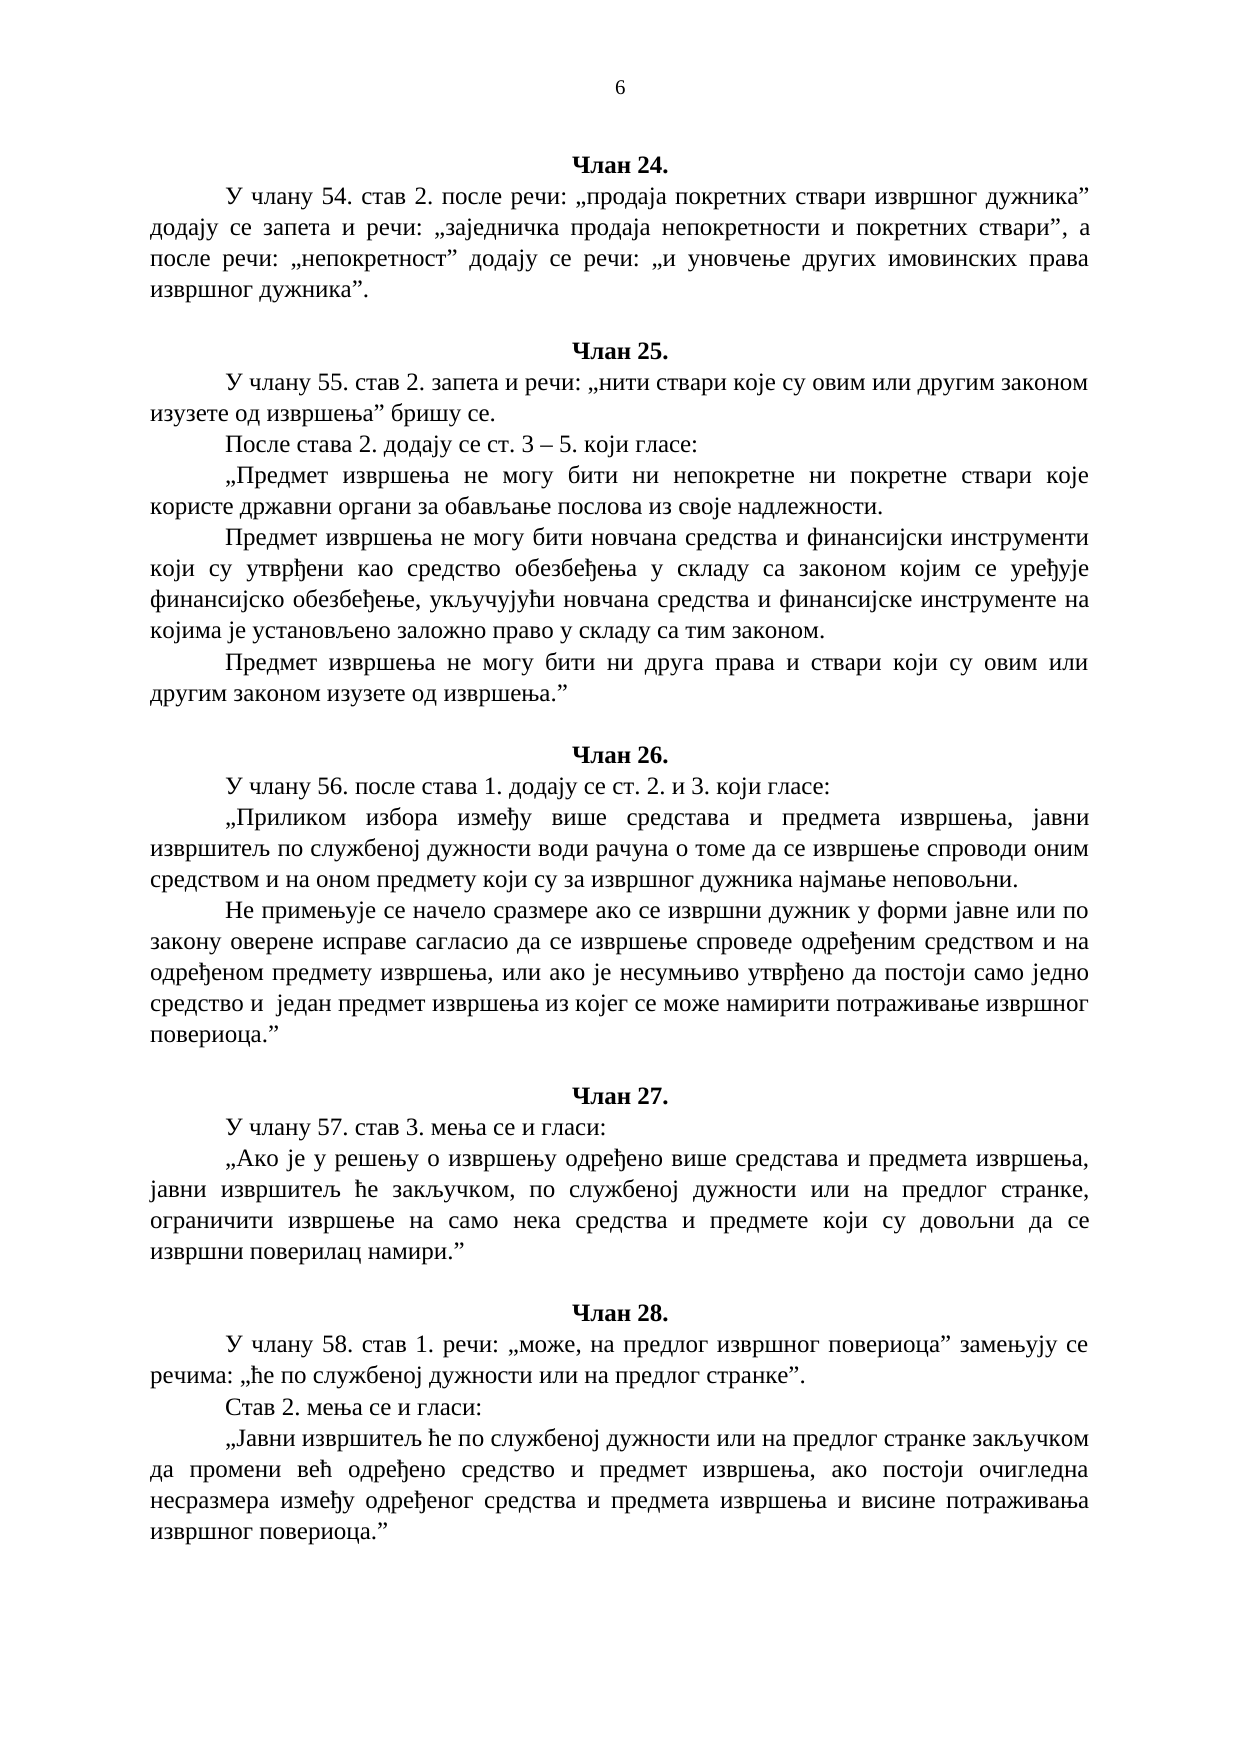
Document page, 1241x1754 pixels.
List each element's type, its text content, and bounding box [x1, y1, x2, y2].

text У члану 55. став 2. запета и речи: „нити ствари које су овим или другим законом изузете од извршења” бришу се. [150, 367, 1090, 427]
text У члану 56. после става 1. додају се ст. 2. и 3. који гласе: [150, 771, 1090, 799]
text Не примењује се начело сразмере ако се извршни дужник у форми јавне или по закону оверене исправе сагласио да се извршење спроведе одређеним средством и на одређеном предмету извршења, или ако је несумњиво утврђено да постоји само једно средство и један предмет извршења из којег се може намирити потраживање извршног повериоца.” [150, 895, 1090, 1048]
text Члан 26. [150, 740, 1090, 768]
text „Приликом избора између више средстава и предмета извршења, јавни извршитељ по службеној дужности води рачуна о томе да се извршење спроводи оним средством и на оном предмету који су за извршног дужника најмање неповољни. [150, 802, 1090, 893]
text Члан 25. [150, 336, 1090, 365]
text Предмет извршења не могу бити новчана средства и финансијски инструменти који су утврђени као средство обезбеђења у складу са законом којим се уређује финансијско обезбеђење, укључујући новчана средства и финансијске инструменте на којима је установљено заложно право у складу са тим законом. [150, 522, 1090, 644]
text „Јавни извршитељ ће по службеној дужности или на предлог странке закључком да промени већ одређено средство и предмет извршења, ако постоји очигледна несразмера између одређеног средства и предмета извршења и висине потраживања извршног повериоца.” [150, 1423, 1090, 1544]
text У члану 58. став 1. речи: „може, на предлог извршног повериоца” замењују се речима: „ће по службеној дужности или на предлог странке”. [150, 1329, 1090, 1389]
text У члану 57. став 3. мења се и гласи: [150, 1112, 1090, 1141]
text Предмет извршења не могу бити ни друга права и ствари који су овим или другим законом изузете од извршења.” [150, 647, 1090, 706]
text Члан 28. [150, 1298, 1090, 1327]
text После става 2. додају се ст. 3 – 5. који гласе: [150, 429, 1090, 458]
text У члану 54. став 2. после речи: „продаја покретних ствари извршног дужника” додају се запета и речи: „заједничка продаја непокретности и покретних ствари”, а после речи: „непокретност” додају се речи: „и уновчење других имовинских права извршног дужника”. [150, 181, 1090, 303]
text Став 2. мења се и гласи: [150, 1392, 1090, 1420]
text „Ако је у решењу о извршењу одређено више средстава и предмета извршења, јавни извршитељ ће закључком, по службеној дужности или на предлог странке, ограничити извршење на само нека средства и предмете који су довољни да се извршни поверилац намири.” [150, 1143, 1090, 1265]
text Члан 27. [150, 1081, 1090, 1110]
text Члан 24. [150, 150, 1090, 179]
text „Предмет извршења не могу бити ни непокретне ни покретне ствари које користе државни органи за обављање послова из своје надлежности. [150, 460, 1090, 520]
